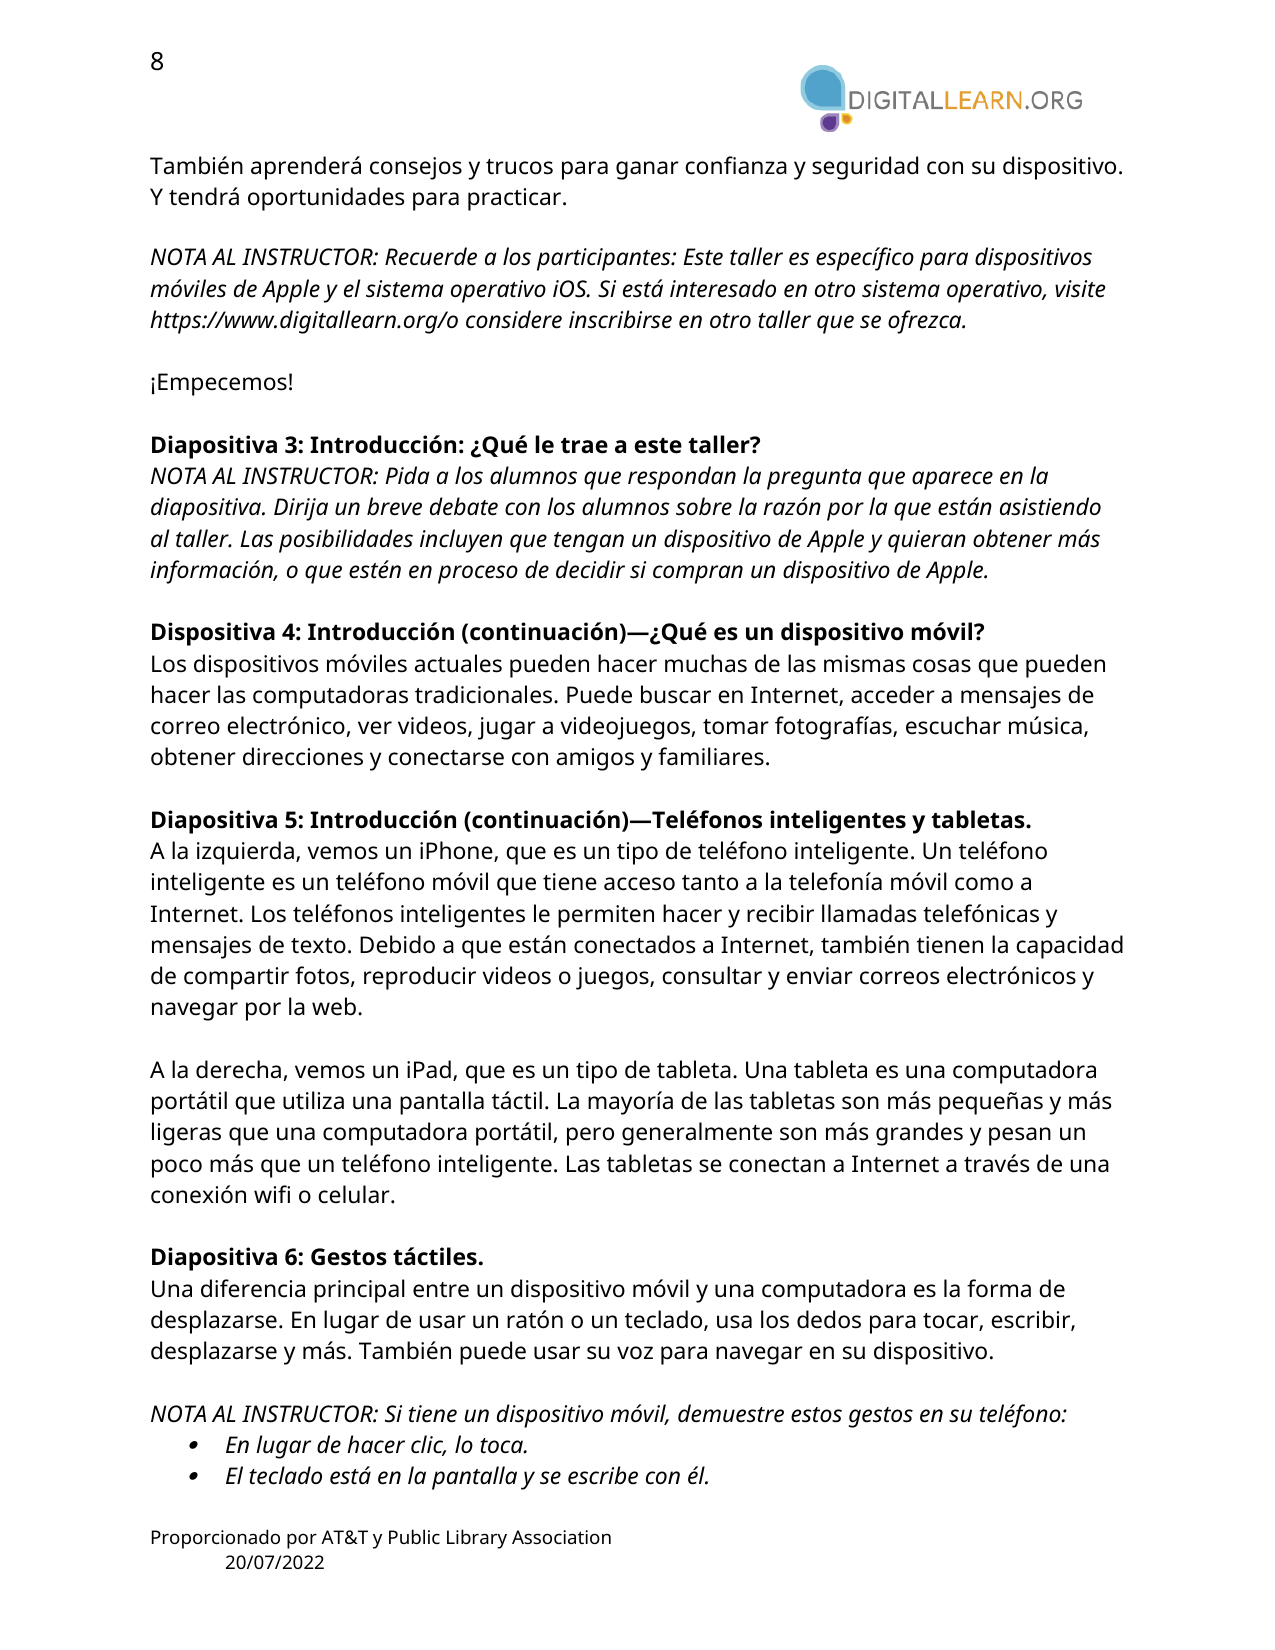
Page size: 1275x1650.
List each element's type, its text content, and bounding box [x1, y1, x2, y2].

text A la derecha, vemos un iPad, que es un tipo de tableta. Una tableta es una computadora portátil que utiliza una pantalla táctil. La mayoría de las tabletas son más pequeñas y más ligeras que una computadora portátil, pero generalmente son más grandes y pesan un poco más que un teléfono inteligente. Las tabletas se conectan a Internet a través de una conexión wifi o celular. [150, 1054, 1125, 1210]
text NOTA AL INSTRUCTOR: Pida a los alumnos que respondan la pregunta que aparece en la diapositiva. Dirija un breve debate con los alumnos sobre la razón por la que están asistiendo al taller. Las posibilidades incluyen que tengan un dispositivo de Apple y quieran obtener más información, o que estén en proceso de decidir si compran un dispositivo de Apple. [150, 460, 1125, 585]
text También aprenderá consejos y trucos para ganar confianza y seguridad con su dispositivo. Y tendrá oportunidades para practicar. [150, 150, 1125, 241]
list El teclado está en la pantalla y se escribe con él. [187, 1460, 1125, 1491]
text Diapositiva 6: Gestos táctiles. [150, 1241, 1125, 1272]
text Los dispositivos móviles actuales pueden hacer muchas de las mismas cosas que pueden hacer las computadoras tradicionales. Puede buscar en Internet, acceder a mensajes de correo electrónico, ver videos, jugar a videojuegos, tomar fotografías, escuchar música, obtener direcciones y conectarse con amigos y familiares. [150, 647, 1125, 772]
list En lugar de hacer clic, lo toca. [187, 1429, 1125, 1460]
text Diapositiva 5: Introducción (continuación)—Teléfonos inteligentes y tabletas. [150, 804, 1125, 835]
text NOTA AL INSTRUCTOR: Recuerde a los participantes: Este taller es específico para dispositivos móviles de Apple y el sistema operativo iOS. Si está interesado en otro sistema operativo, visite https://www.digitallearn.org/o considere inscribirse en otro taller que se ofrezca. [150, 241, 1125, 335]
text Una diferencia principal entre un dispositivo móvil y una computadora es la forma de desplazarse. En lugar de usar un ratón o un teclado, usa los dedos para tocar, escribir, desplazarse y más. También puede usar su voz para navegar en su dispositivo. [150, 1272, 1125, 1366]
picture [800, 65, 1082, 132]
text ¡Empecemos! [150, 366, 1125, 397]
text Diapositiva 3: Introducción: ¿Qué le trae a este taller? [150, 429, 1125, 460]
text A la izquierda, vemos un iPhone, que es un tipo de teléfono inteligente. Un teléfono inteligente es un teléfono móvil que tiene acceso tanto a la telefonía móvil como a Internet. Los teléfonos inteligentes le permiten hacer y recibir llamadas telefónicas y mensajes de texto. Debido a que están conectados a Internet, también tienen la capacidad de compartir fotos, reproducir videos o juegos, consultar y enviar correos electrónicos y navegar por la web. [150, 835, 1125, 1022]
text NOTA AL INSTRUCTOR: Si tiene un dispositivo móvil, demuestre estos gestos en su teléfono: [150, 1397, 1125, 1429]
text Dispositiva 4: Introducción (continuación)—¿Qué es un dispositivo móvil? [150, 616, 1125, 647]
